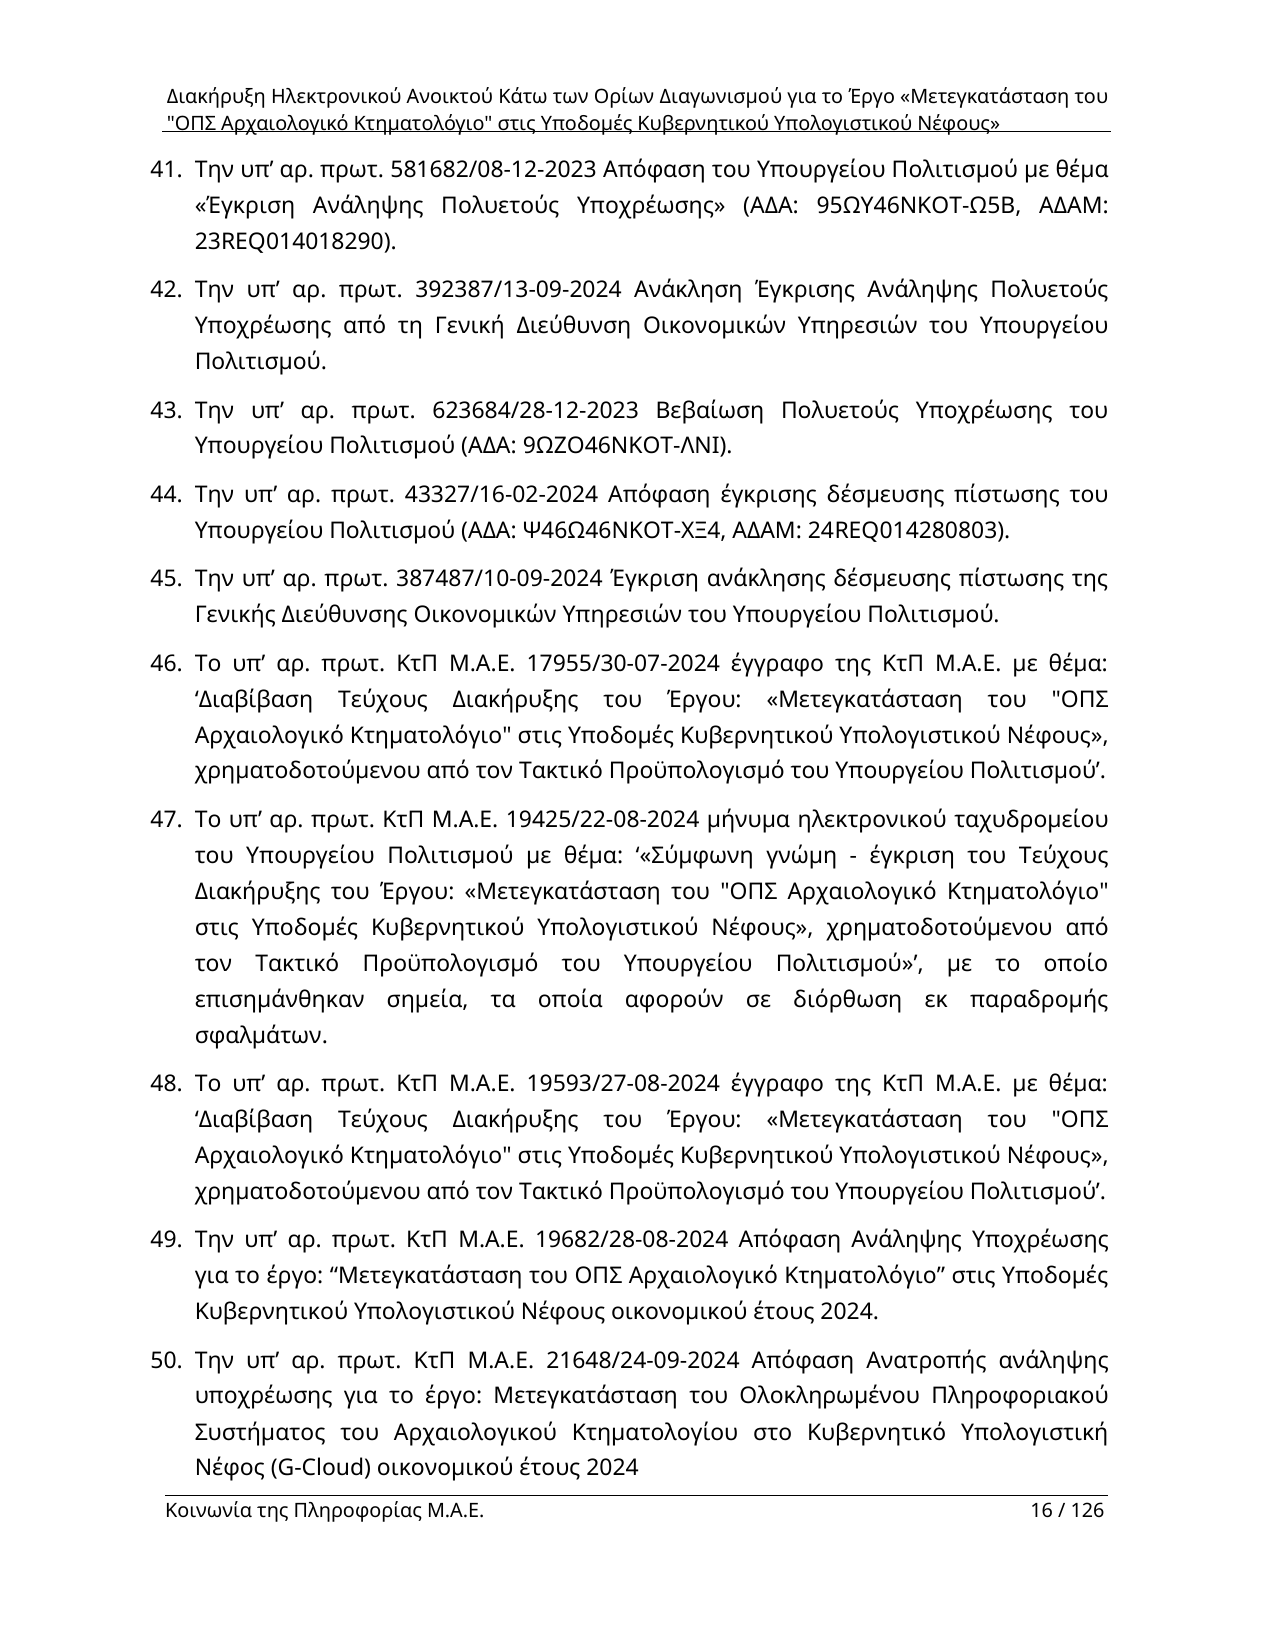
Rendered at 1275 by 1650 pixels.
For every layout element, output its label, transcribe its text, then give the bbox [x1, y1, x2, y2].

list Την υπ’ αρ. πρωτ. ΚτΠ Μ.Α.Ε. 19682/28-08-2024 Απόφαση Ανάληψης Υποχρέωσης για το έργο: “Μετεγκατάσταση του ΟΠΣ Αρχαιολογικό Κτηματολόγιο” στις Υποδομές Κυβερνητικού Υπολογιστικού Νέφους οικονομικού έτους 2024. [150, 1223, 1109, 1326]
list Το υπ’ αρ. πρωτ. ΚτΠ Μ.Α.Ε. 17955/30-07-2024 έγγραφο της ΚτΠ Μ.Α.Ε. με θέμα: ‘Διαβίβαση Τεύχους Διακήρυξης του Έργου: «Μετεγκατάσταση του "ΟΠΣ Αρχαιολογικό Κτηματολόγιο" στις Υποδομές Κυβερνητικού Υπολογιστικού Νέφους», χρηματοδοτούμενου από τον Τακτικό Προϋπολογισμό του Υπουργείου Πολιτισμού’. [150, 647, 1109, 786]
list Την υπ’ αρ. πρωτ. 43327/16-02-2024 Απόφαση έγκρισης δέσμευσης πίστωσης του Υπουργείου Πολιτισμού (ΑΔΑ: Ψ46Ω46ΝΚΟΤ-ΧΞ4, ΑΔΑΜ: 24REQ014280803). [150, 478, 1109, 545]
list Την υπ’ αρ. πρωτ. ΚτΠ Μ.Α.Ε. 21648/24-09-2024 Απόφαση Ανατροπής ανάληψης υποχρέωσης για το έργο: Μετεγκατάσταση του Ολοκληρωμένου Πληροφοριακού Συστήματος του Αρχαιολογικού Κτηματολογίου στο Κυβερνητικό Υπολογιστική Νέφος (G-Cloud) οικονομικού έτους 2024 [150, 1343, 1109, 1483]
list Την υπ’ αρ. πρωτ. 623684/28-12-2023 Βεβαίωση Πολυετούς Υποχρέωσης του Υπουργείου Πολιτισμού (ΑΔΑ: 9ΩΖΟ46ΝΚΟΤ-ΛΝΙ). [150, 393, 1109, 461]
list Την υπ’ αρ. πρωτ. 581682/08-12-2023 Απόφαση του Υπουργείου Πολιτισμού με θέμα «Έγκριση Ανάληψης Πολυετούς Υποχρέωσης» (ΑΔΑ: 95ΩΥ46ΝΚΟΤ-Ω5Β, ΑΔΑΜ: 23REQ014018290). [150, 153, 1109, 256]
list Την υπ’ αρ. πρωτ. 387487/10-09-2024 Έγκριση ανάκλησης δέσμευσης πίστωσης της Γενικής Διεύθυνσης Οικονομικών Υπηρεσιών του Υπουργείου Πολιτισμού. [150, 562, 1109, 629]
list Το υπ’ αρ. πρωτ. ΚτΠ Μ.Α.Ε. 19425/22-08-2024 μήνυμα ηλεκτρονικού ταχυδρομείου του Υπουργείου Πολιτισμού με θέμα: ‘«Σύμφωνη γνώμη - έγκριση του Τεύχους Διακήρυξης του Έργου: «Μετεγκατάσταση του "ΟΠΣ Αρχαιολογικό Κτηματολόγιο" στις Υποδομές Κυβερνητικού Υπολογιστικού Νέφους», χρηματοδοτούμενου από τον Τακτικό Προϋπολογισμό του Υπουργείου Πολιτισμού»’, με το οποίο επισημάνθηκαν σημεία, τα οποία αφορούν σε διόρθωση εκ παραδρομής σφαλμάτων. [150, 803, 1109, 1050]
list Την υπ’ αρ. πρωτ. 392387/13-09-2024 Ανάκληση Έγκρισης Ανάληψης Πολυετούς Υποχρέωσης από τη Γενική Διεύθυνση Οικονομικών Υπηρεσιών του Υπουργείου Πολιτισμού. [150, 273, 1109, 376]
list Το υπ’ αρ. πρωτ. ΚτΠ Μ.Α.Ε. 19593/27-08-2024 έγγραφο της ΚτΠ Μ.Α.Ε. με θέμα: ‘Διαβίβαση Τεύχους Διακήρυξης του Έργου: «Μετεγκατάσταση του "ΟΠΣ Αρχαιολογικό Κτηματολόγιο" στις Υποδομές Κυβερνητικού Υπολογιστικού Νέφους», χρηματοδοτούμενου από τον Τακτικό Προϋπολογισμό του Υπουργείου Πολιτισμού’. [150, 1067, 1109, 1206]
